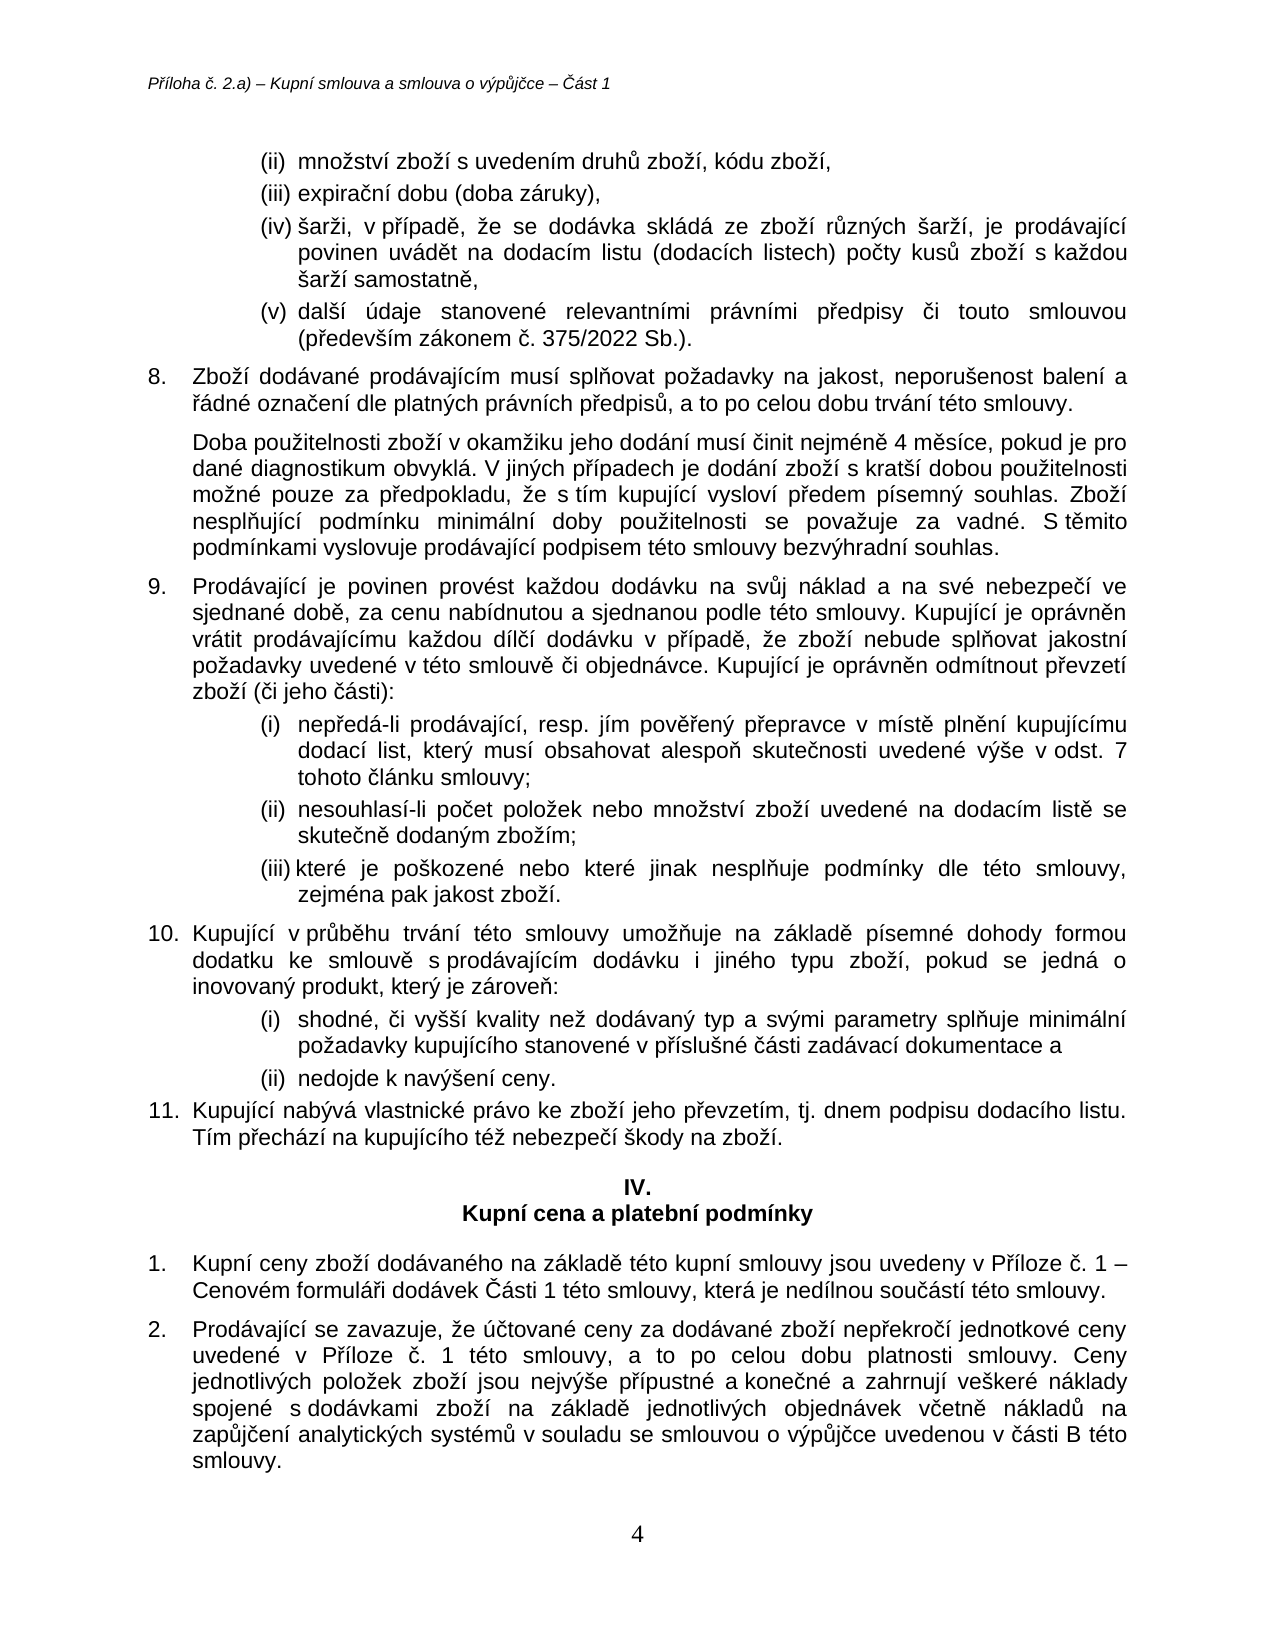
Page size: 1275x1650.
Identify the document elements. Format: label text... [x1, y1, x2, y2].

list další údaje stanovené relevantními právními předpisy či touto smlouvou (především zákonem č. 375/2022 Sb.). [260, 298, 1127, 351]
list Zboží dodávané prodávajícím musí splňovat požadavky na jakost, neporušenost balení a řádné označení dle platných právních předpisů, a to po celou dobu trvání této smlouvy. [148, 363, 1127, 416]
text Doba použitelnosti zboží v okamžiku jeho dodání musí činit nejméně 4 měsíce, pokud je pro dané diagnostikum obvyklá. V jiných případech je dodání zboží s kratší dobou použitelnosti možné pouze za předpokladu, že s tím kupující vysloví předem písemný souhlas. Zboží nesplňující podmínku minimální doby použitelnosti se považuje za vadné. S těmito podmínkami vyslovuje prodávající podpisem této smlouvy bezvýhradní souhlas. [192, 428, 1127, 560]
list Prodávající je povinen provést každou dodávku na svůj náklad a na své nebezpečí ve sjednané době, za cenu nabídnutou a sjednanou podle této smlouvy. Kupující je oprávněn vrátit prodávajícímu každou dílčí dodávku v případě, že zboží nebude splňovat jakostní požadavky uvedené v této smlouvě či objednávce. Kupující je oprávněn odmítnout převzetí zboží (či jeho části): [148, 573, 1127, 704]
list množství zboží s uvedením druhů zboží, kódu zboží, [260, 148, 1127, 174]
list Kupní ceny zboží dodávaného na základě této kupní smlouvy jsou uvedeny v Příloze č. 1 – Cenovém formuláři dodávek Části 1 této smlouvy, která je nedílnou součástí této smlouvy. [148, 1250, 1127, 1303]
list shodné, či vyšší kvality než dodávaný typ a svými parametry splňuje minimální požadavky kupujícího stanovené v příslušné části zadávací dokumentace a [260, 1006, 1127, 1058]
text Kupní cena a platební podmínky [148, 1200, 1127, 1226]
list nesouhlasí-li počet položek nebo množství zboží uvedené na dodacím listě se skutečně dodaným zbožím; [260, 796, 1127, 849]
list expirační dobu (doba záruky), [260, 180, 1127, 207]
list nepředá-li prodávající, resp. jím pověřený přepravce v místě plnění kupujícímu dodací list, který musí obsahovat alespoň skutečnosti uvedené výše v odst. 7 tohoto článku smlouvy; [260, 711, 1127, 790]
list Kupující v průběhu trvání této smlouvy umožňuje na základě písemné dohody formou dodatku ke smlouvě s prodávajícím dodávku i jiného typu zboží, pokud se jedná o inovovaný produkt, který je zároveň: [148, 920, 1127, 999]
list Kupující nabývá vlastnické právo ke zboží jeho převzetím, tj. dnem podpisu dodacího listu. Tím přechází na kupujícího též nebezpečí škody na zboží. [148, 1097, 1127, 1150]
list šarži, v případě, že se dodávka skládá ze zboží různých šarží, je prodávající povinen uvádět na dodacím listu (dodacích listech) počty kusů zboží s každou šarží samostatně, [260, 213, 1127, 292]
text IV. [148, 1173, 1127, 1200]
list které je poškozené nebo které jinak nesplňuje podmínky dle této smlouvy, zejména pak jakost zboží. [260, 855, 1127, 908]
list nedojde k navýšení ceny. [260, 1064, 1127, 1091]
list Prodávající se zavazuje, že účtované ceny za dodávané zboží nepřekročí jednotkové ceny uvedené v Příloze č. 1 této smlouvy, a to po celou dobu platnosti smlouvy. Ceny jednotlivých položek zboží jsou nejvýše přípustné a konečné a zahrnují veškeré náklady spojené s dodávkami zboží na základě jednotlivých objednávek včetně nákladů na zapůjčení analytických systémů v souladu se smlouvou o výpůjčce uvedenou v části B této smlouvy. [148, 1316, 1127, 1474]
